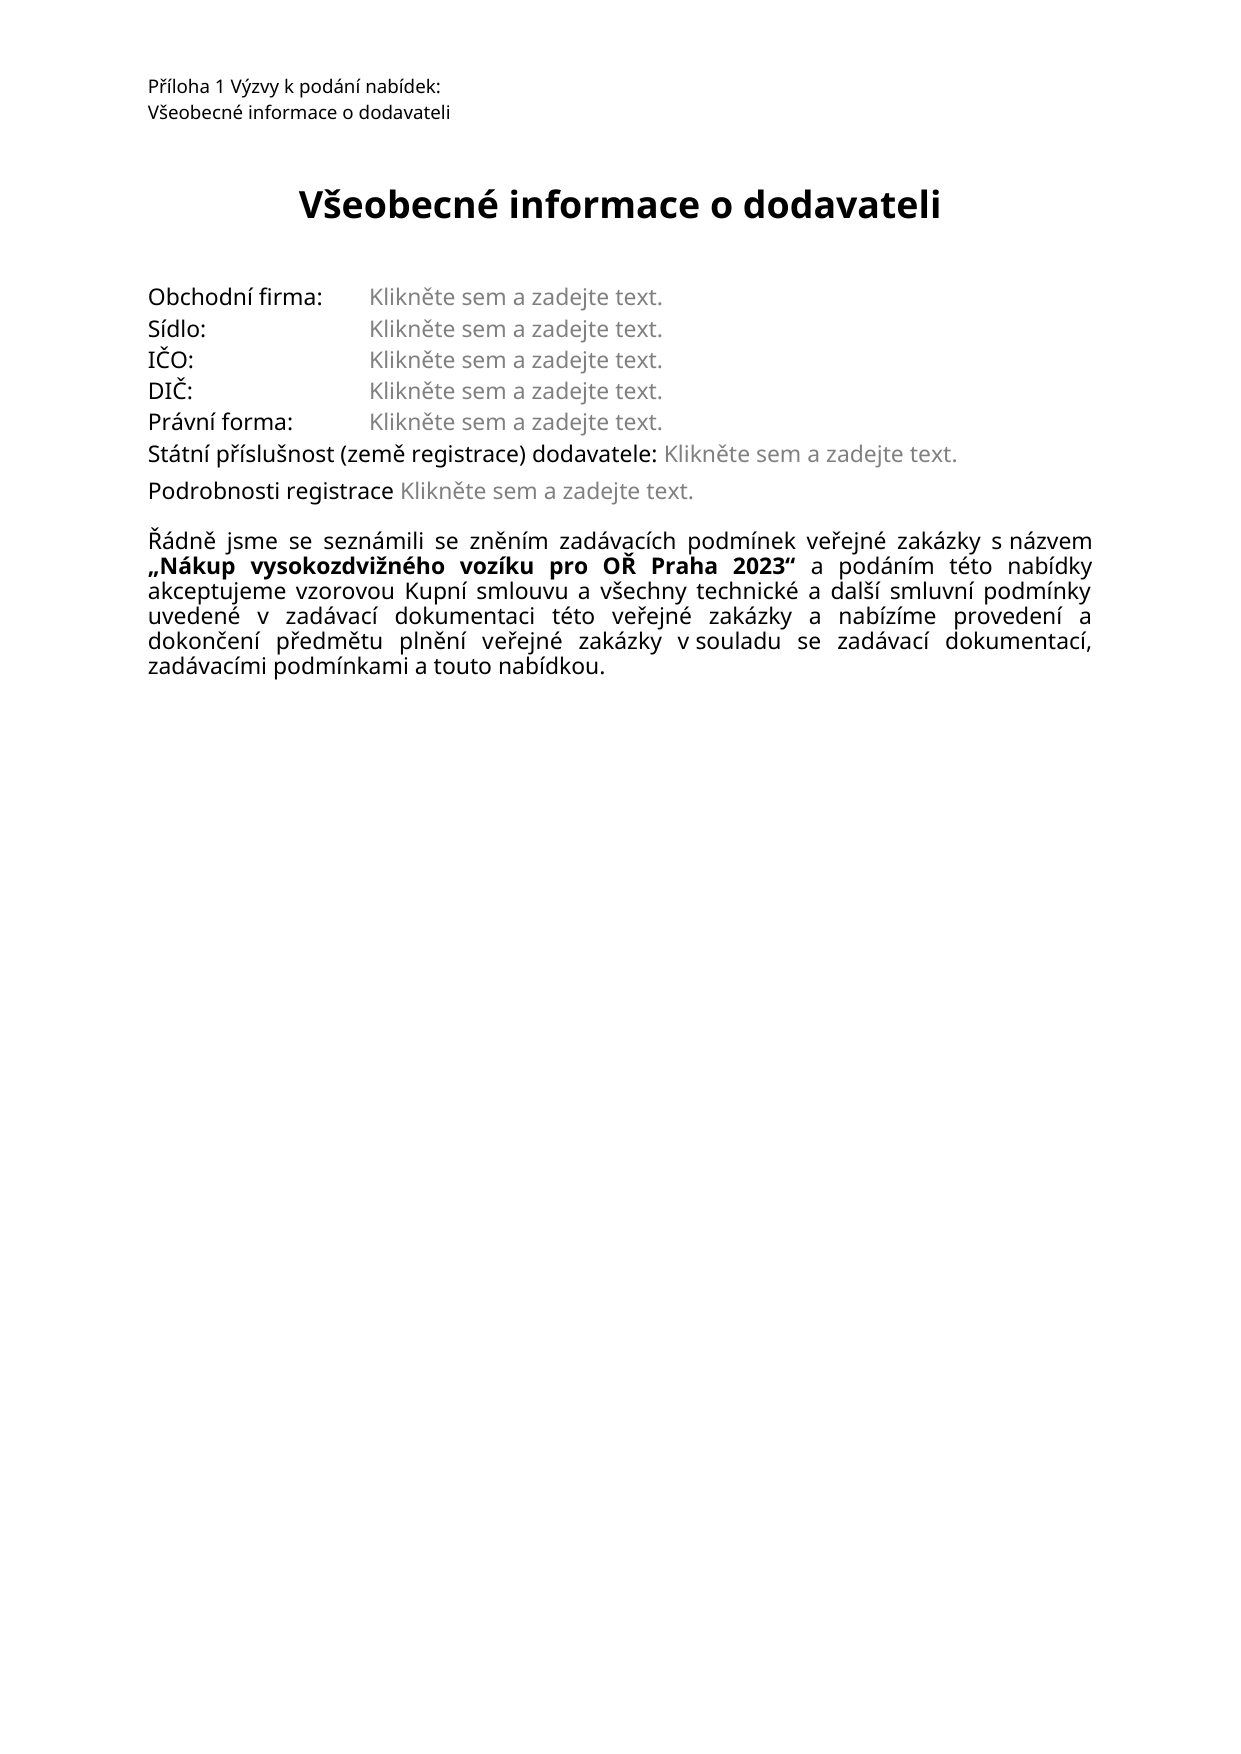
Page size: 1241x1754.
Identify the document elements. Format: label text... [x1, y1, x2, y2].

text Právní forma: [148, 411, 1093, 436]
text Sídlo: [148, 317, 1093, 342]
text Obchodní firma: [148, 286, 1093, 311]
text DIČ: [148, 379, 1093, 404]
title Všeobecné informace o dodavateli [148, 178, 1093, 229]
text IČO: [148, 348, 1093, 373]
text Podrobnosti registrace [148, 479, 1093, 504]
text Řádně jsme se seznámili se zněním zadávacích podmínek veřejné zakázky s názvem „Nákup vysokozdvižného vozíku pro OŘ Praha 2023“ a podáním této nabídky akceptujeme vzorovou Kupní smlouvu a všechny technické a další smluvní podmínky uvedené v zadávací dokumentaci této veřejné zakázky a nabízíme provedení a dokončení předmětu plnění veřejné zakázky v souladu se zadávací dokumentací, zadávacími podmínkami a touto nabídkou. [148, 529, 1093, 679]
text Státní příslušnost (země registrace) dodavatele: [148, 442, 1093, 467]
